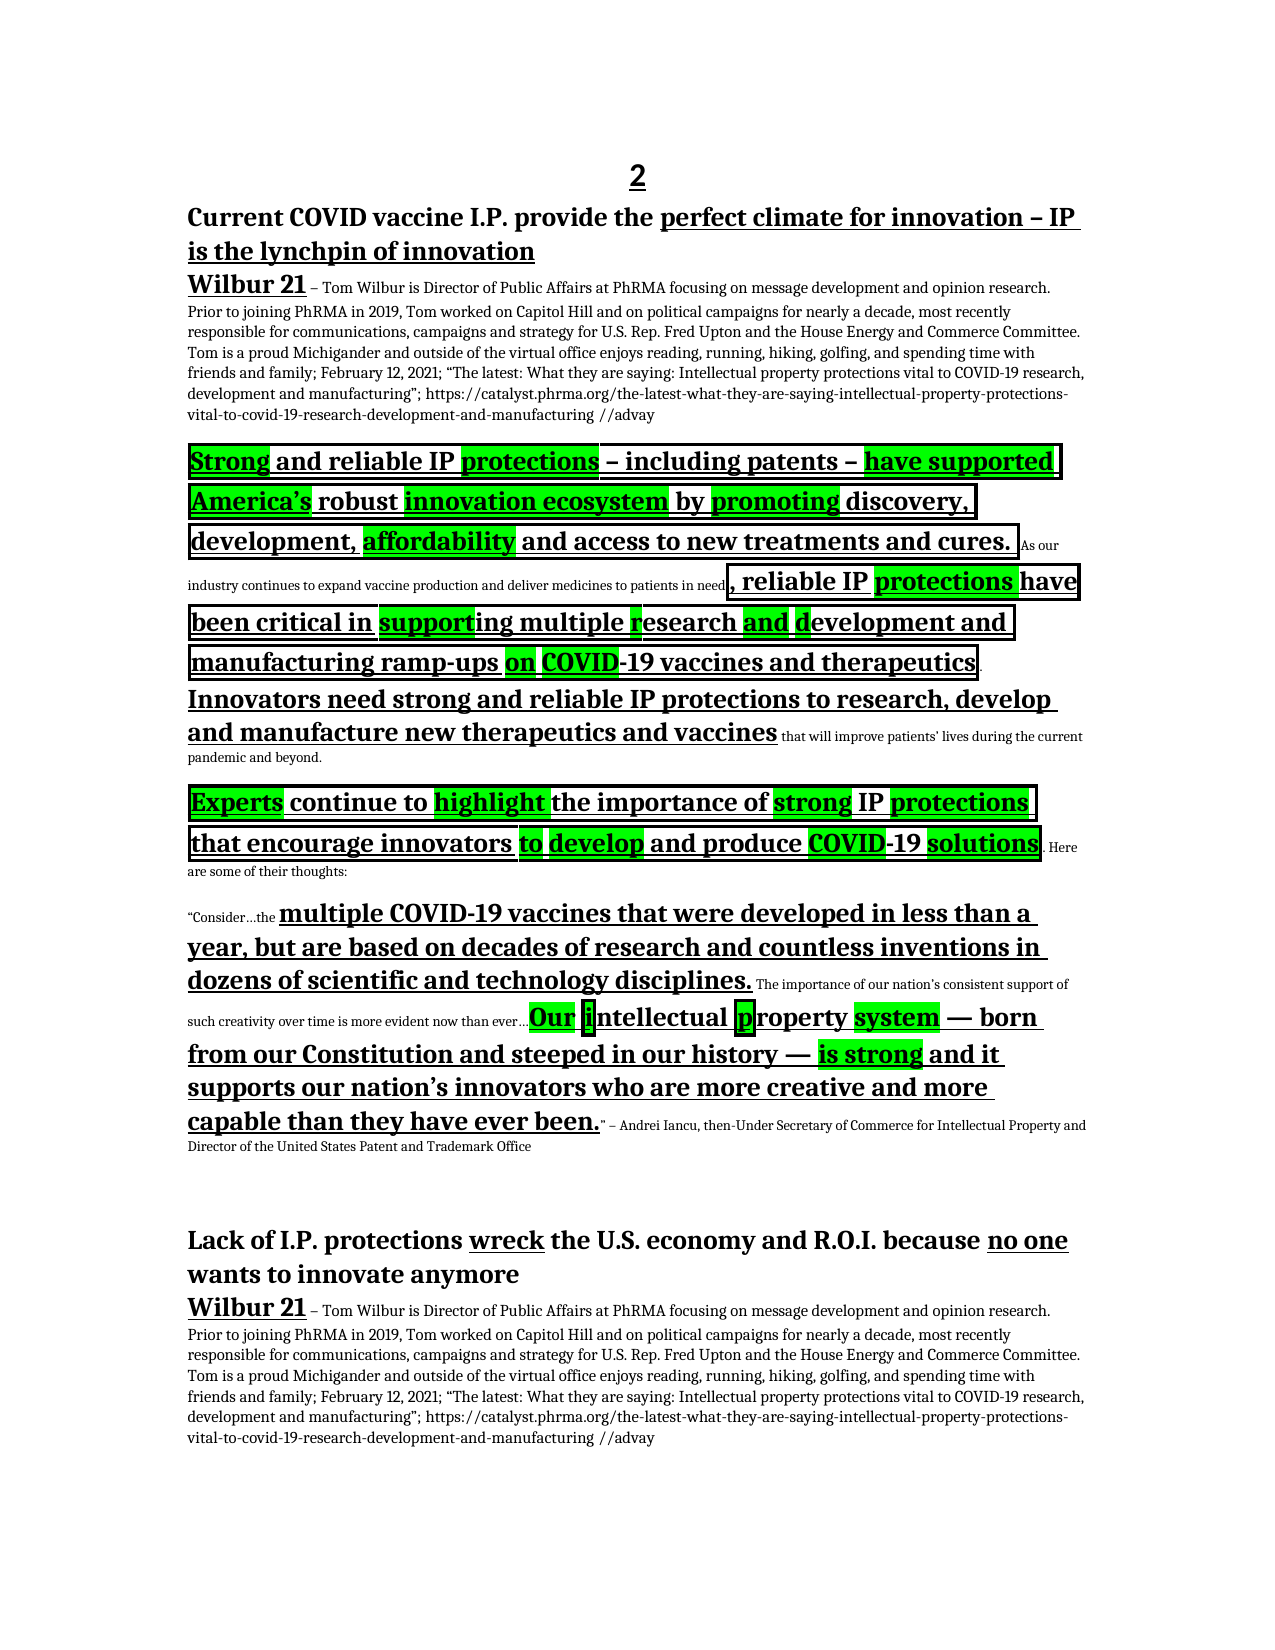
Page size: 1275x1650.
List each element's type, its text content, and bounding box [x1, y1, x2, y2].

subtitle 2 [187, 154, 1087, 195]
text Strong and reliable IP protections – including patents – have supported America’s robust innovation ecosystem by promoting discovery, development, affordability and access to new treatments and cures. As our industry continues to expand vaccine production and deliver medicines to patients in need, reliable IP protections have been critical in supporting multiple research and development and manufacturing ramp-ups on COVID-19 vaccines and therapeutics. Innovators need strong and reliable IP protections to research, develop and manufacture new therapeutics and vaccines that will improve patients’ lives during the current pandemic and beyond. [187, 442, 1087, 766]
text “Consider…the multiple COVID-19 vaccines that were developed in less than a year, but are based on decades of research and countless inventions in dozens of scientific and technology disciplines. The importance of our nation’s consistent support of such creativity over time is more evident now than ever…Our intellectual property system — born from our Constitution and steeped in our history — is strong and it supports our nation’s innovators who are more creative and more capable than they have ever been.” – Andrei Iancu, then-Under Secretary of Commerce for Intellectual Property and Director of the United States Patent and Trademark Office [187, 898, 1087, 1155]
text Wilbur 21 – Tom Wilbur is Director of Public Affairs at PhRMA focusing on message development and opinion research. Prior to joining PhRMA in 2019, Tom worked on Capitol Hill and on political campaigns for nearly a decade, most recently responsible for communications, campaigns and strategy for U.S. Rep. Fred Upton and the House Energy and Commerce Committee. Tom is a proud Michigander and outside of the virtual office enjoys reading, running, hiking, golfing, and spending time with friends and family; February 12, 2021; “The latest: What they are saying: Intellectual property protections vital to COVID-19 research, development and manufacturing”; https://catalyst.phrma.org/the-latest-what-they-are-saying-intellectual-property-protections-vital-to-covid-19-research-development-and-manufacturing //advay [187, 269, 1087, 424]
text Experts continue to highlight the importance of strong IP protections that encourage innovators to develop and produce COVID-19 solutions. Here are some of their thoughts: [187, 784, 1087, 880]
text Wilbur 21 – Tom Wilbur is Director of Public Affairs at PhRMA focusing on message development and opinion research. Prior to joining PhRMA in 2019, Tom worked on Capitol Hill and on political campaigns for nearly a decade, most recently responsible for communications, campaigns and strategy for U.S. Rep. Fred Upton and the House Energy and Commerce Committee. Tom is a proud Michigander and outside of the virtual office enjoys reading, running, hiking, golfing, and spending time with friends and family; February 12, 2021; “The latest: What they are saying: Intellectual property protections vital to COVID-19 research, development and manufacturing”; https://catalyst.phrma.org/the-latest-what-they-are-saying-intellectual-property-protections-vital-to-covid-19-research-development-and-manufacturing //advay [187, 1292, 1087, 1447]
subtitle Lack of I.P. protections wreck the U.S. economy and R.O.I. because no one wants to innovate anymore [187, 1225, 1087, 1290]
subtitle Current COVID vaccine I.P. provide the perfect climate for innovation – IP is the lynchpin of innovation [187, 202, 1087, 267]
